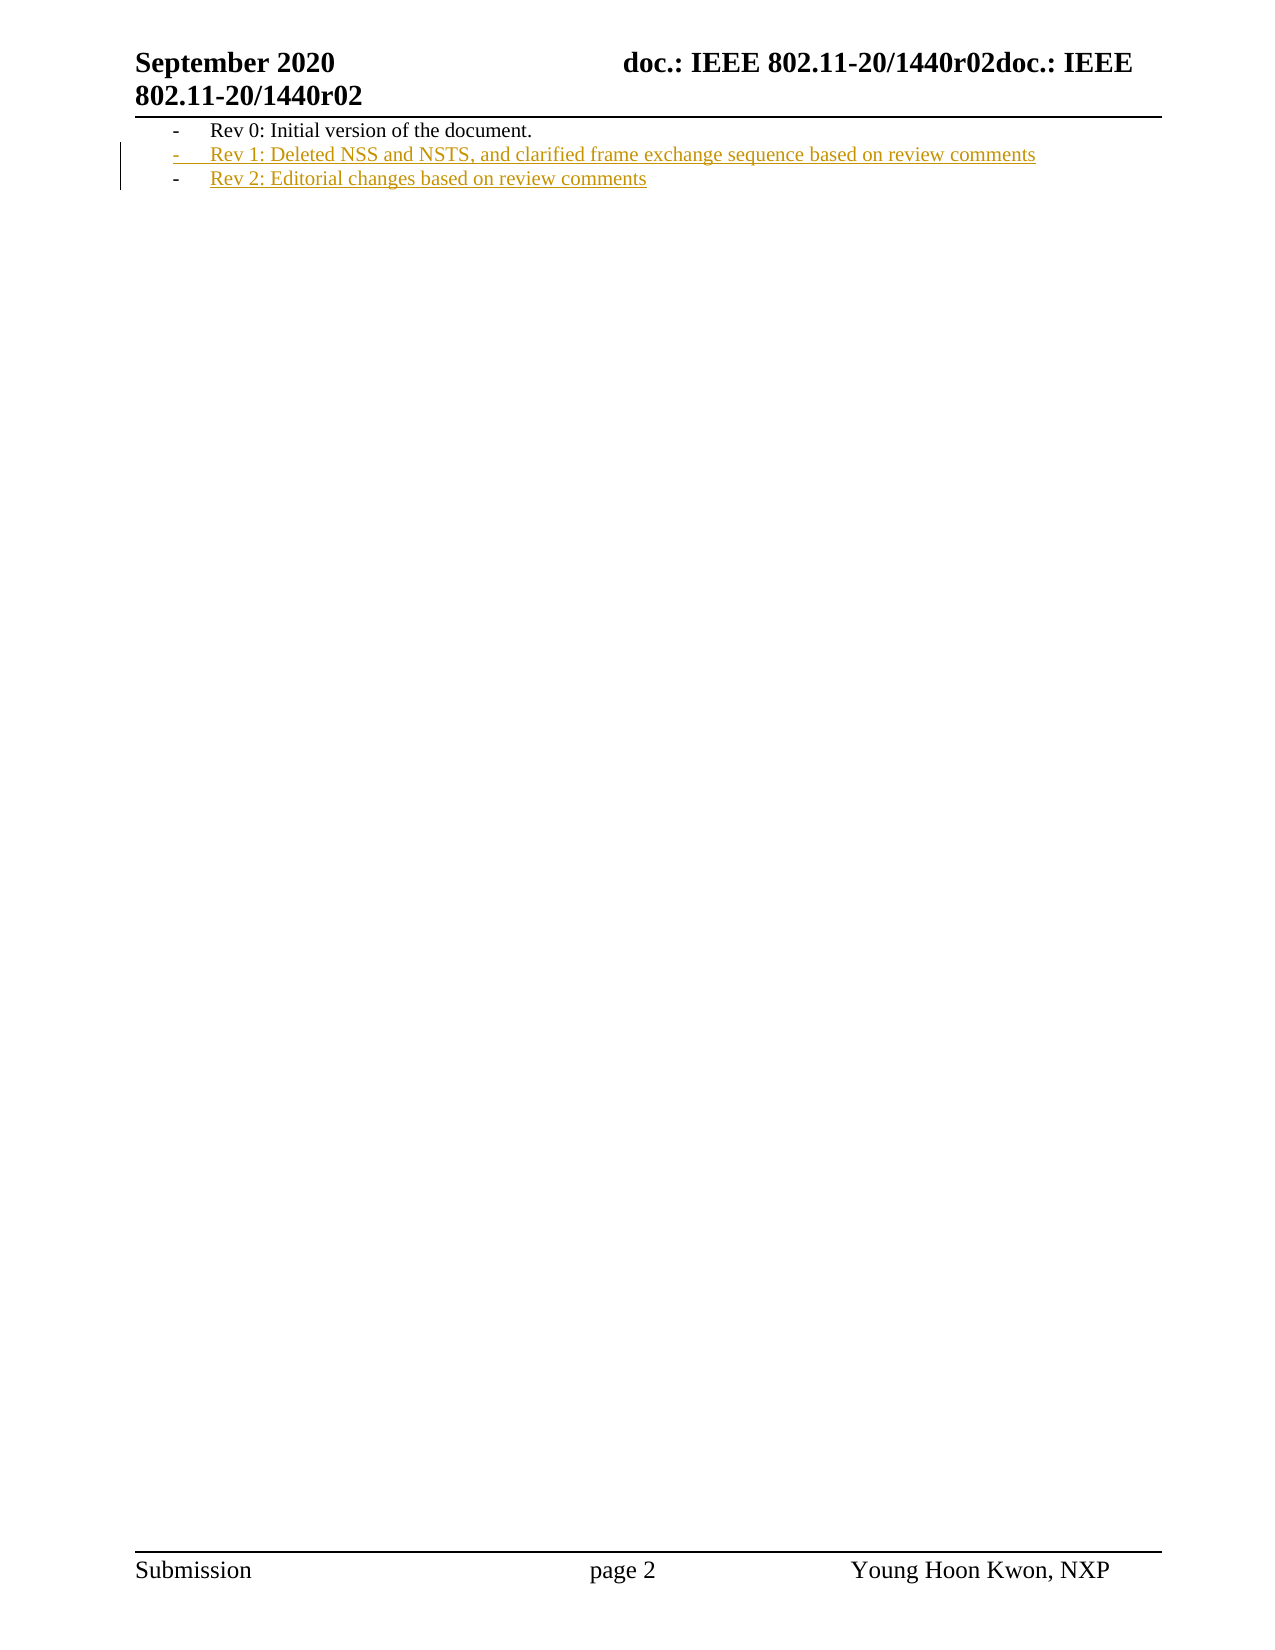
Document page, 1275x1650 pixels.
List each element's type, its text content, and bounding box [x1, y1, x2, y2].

list Rev 0: Initial version of the document. [172, 118, 1162, 142]
